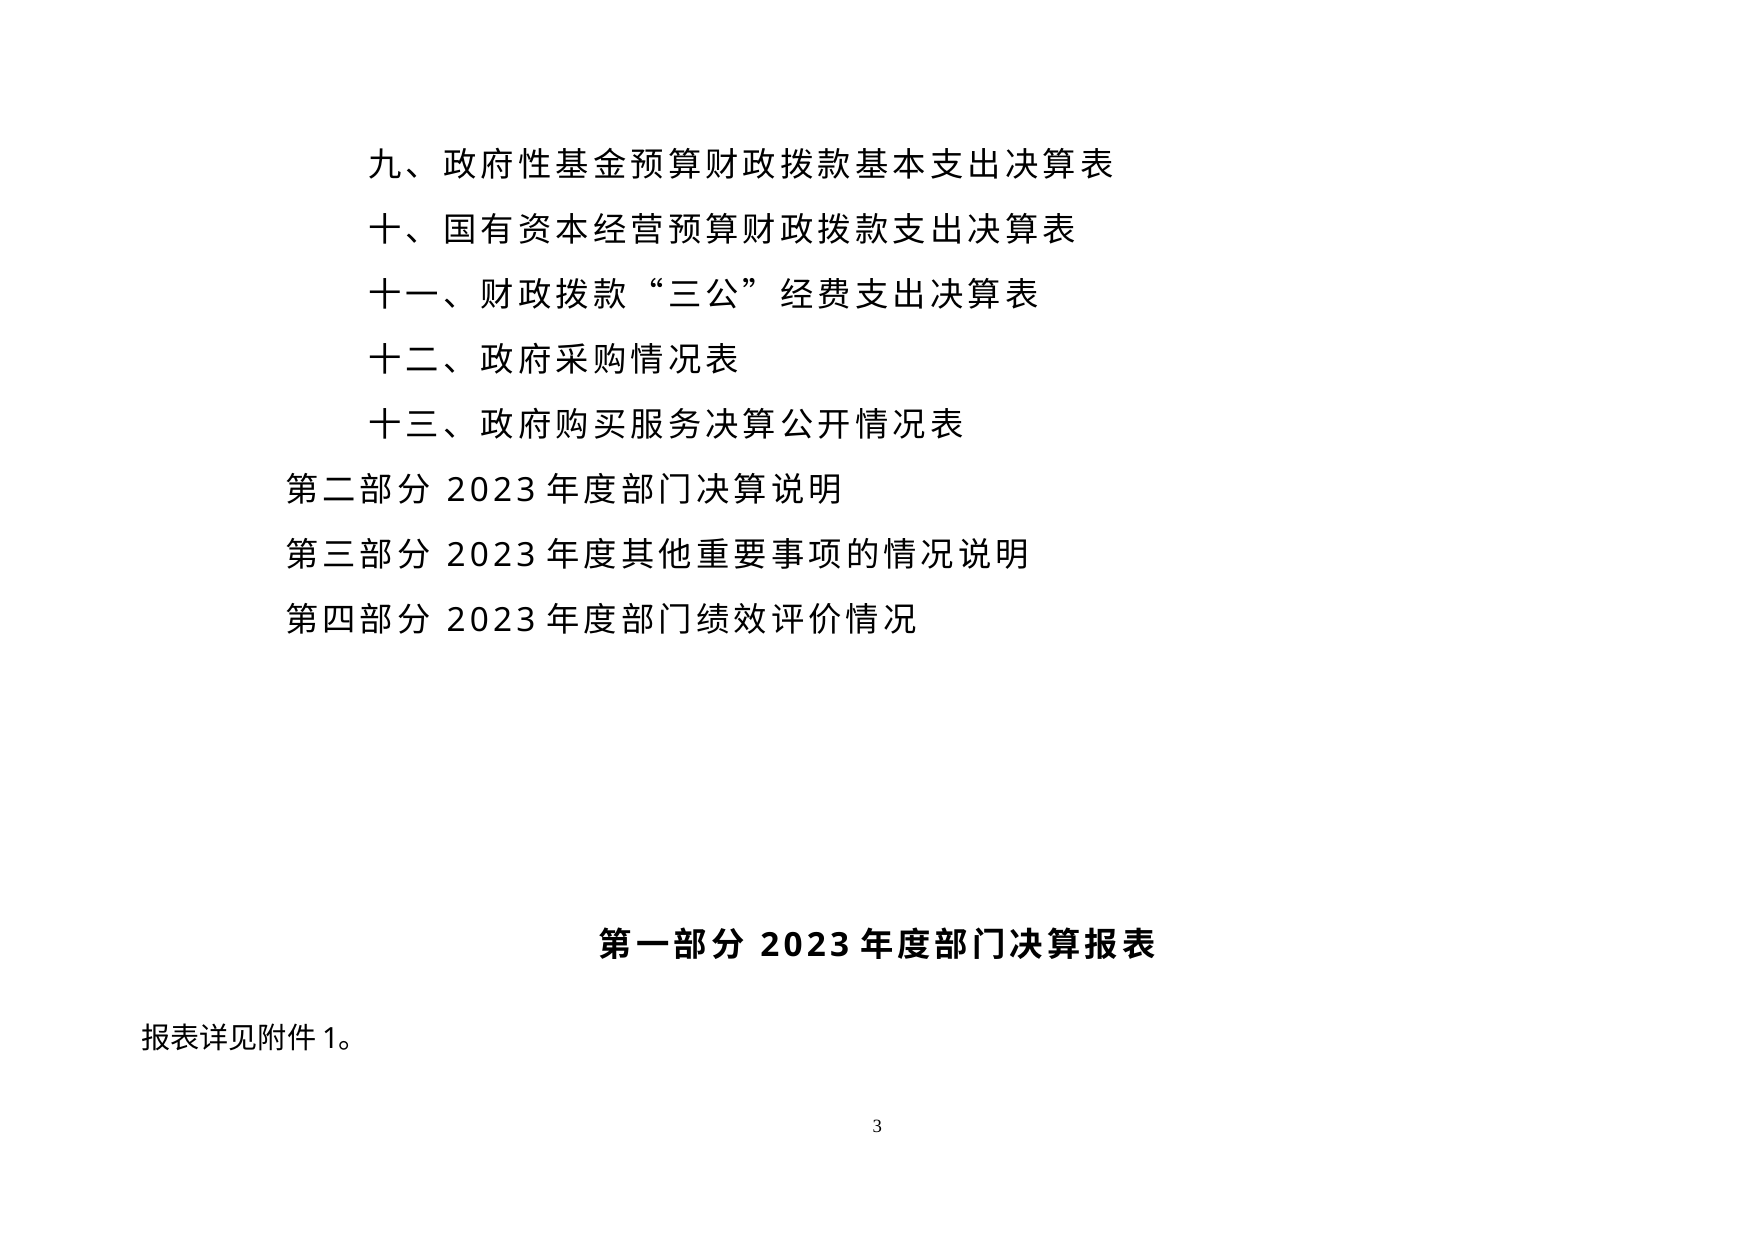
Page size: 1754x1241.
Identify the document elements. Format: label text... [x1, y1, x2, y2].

text 第一部分 2023年度部门决算报表 [118, 909, 1636, 974]
text 第四部分 2023年度部门绩效评价情况 [118, 584, 1636, 649]
text 十一、财政拨款“三公”经费支出决算表 [118, 259, 1636, 324]
text 十二、政府采购情况表 [118, 324, 1636, 389]
text 第二部分 2023年度部门决算说明 [118, 454, 1636, 519]
text 第三部分 2023年度其他重要事项的情况说明 [118, 519, 1636, 584]
text 九、政府性基金预算财政拨款基本支出决算表 [118, 129, 1636, 194]
subtitle 报表详见附件1。 [118, 1003, 1636, 1068]
text 十、国有资本经营预算财政拨款支出决算表 [118, 194, 1636, 259]
text 十三、政府购买服务决算公开情况表 [118, 389, 1636, 454]
